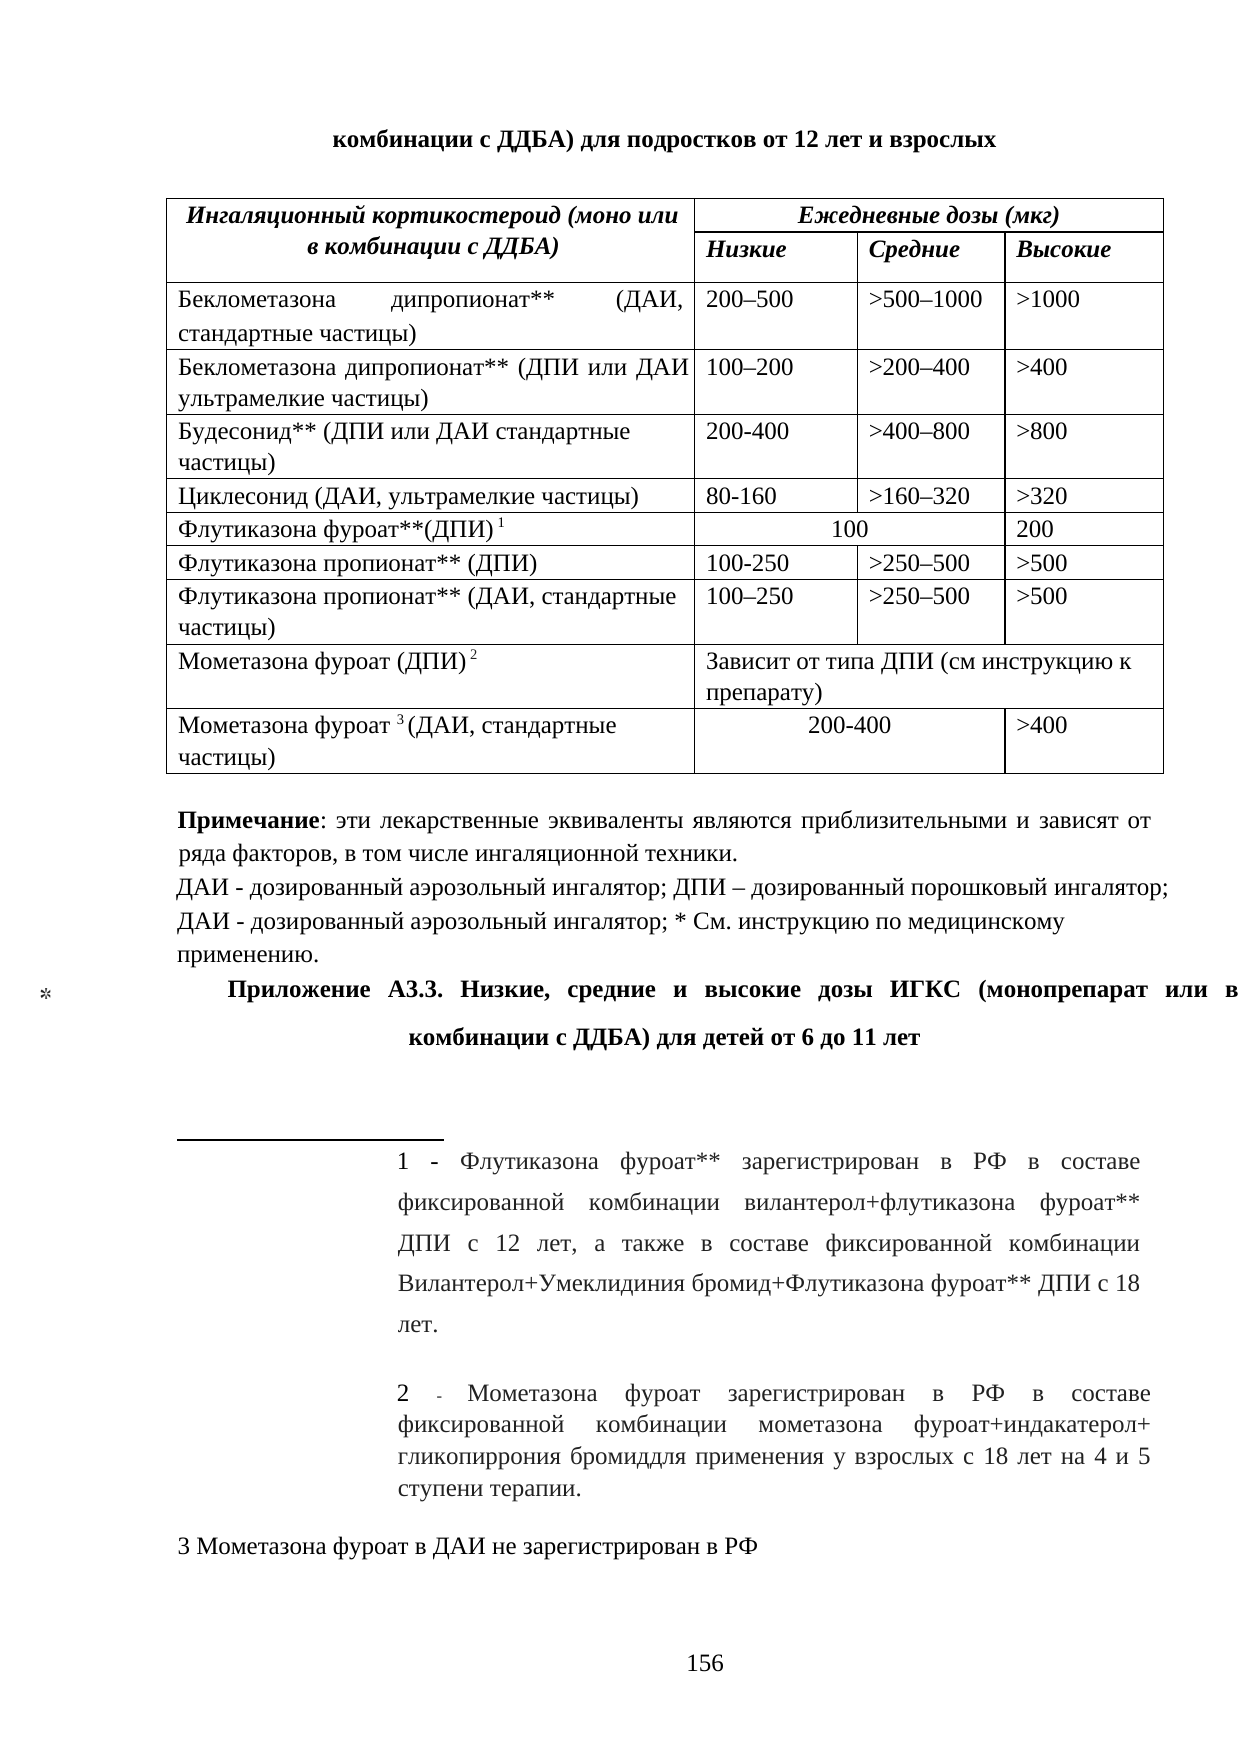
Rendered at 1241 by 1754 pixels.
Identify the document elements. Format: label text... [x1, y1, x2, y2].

subtitle комбинации с ДДБА) для подростков от 12 лет и взрослых [177, 124, 1151, 153]
table_cell >400–800 [858, 415, 1004, 478]
table_cell Циклесонид (ДАИ, ультрамелкие частицы) [167, 479, 694, 512]
table_cell 100–200 [695, 350, 857, 414]
table_cell Низкие [695, 233, 857, 282]
table_cell Мометазона фуроат (ДПИ) [167, 645, 694, 708]
table_cell >160–320 [858, 479, 1004, 512]
picture [40, 988, 51, 999]
table_cell 200-400 [695, 709, 1004, 773]
table_cell >250–500 [858, 580, 1004, 643]
table_cell Флутиказона пропионат** (ДАИ, стандартные частицы) [167, 580, 694, 643]
table_cell 100-250 [695, 546, 857, 579]
table_cell >500 [1006, 546, 1163, 579]
table_cell >200–400 [858, 350, 1004, 414]
subtitle Приложение А3.3. Низкие, средние и высокие дозы ИГКС (монопрепарат или в комбинации с ДДБА) для детей от 6 до 11 лет [227, 974, 1239, 1051]
table_cell >250–500 [858, 546, 1004, 579]
table_cell Беклометазона дипропионат** (ДАИ, стандартные частицы) [167, 283, 694, 349]
text ДАИ - дозированный аэрозольный ингалятор; ДПИ – дозированный порошковый ингалятор; ДАИ - дозированный аэрозольный ингалятор; * См. инструкцию по медицинскому применению. [176, 872, 1171, 968]
table_cell Флутиказона пропионат** (ДПИ) [167, 546, 694, 579]
table_cell >1000 [1006, 283, 1163, 349]
table_cell 200-400 [695, 415, 857, 478]
table_cell >800 [1006, 415, 1163, 478]
table_cell Беклометазона дипропионат** (ДПИ или ДАИ ультрамелкие частицы) [167, 350, 694, 414]
text Примечание: эти лекарственные эквиваленты являются приблизительными и зависят от ряда факторов, в том числе ингаляционной техники. [177, 805, 1153, 867]
table_cell 80-160 [695, 479, 857, 512]
table_cell 100 [695, 513, 1004, 545]
table_cell >500–1000 [858, 283, 1004, 349]
table_cell 200–500 [695, 283, 857, 349]
table_cell Будесонид** (ДПИ или ДАИ стандартные частицы) [167, 415, 694, 478]
table_header Ингаляционный кортикостероид (моно или в комбинации с ДДБА) [167, 199, 694, 282]
table_cell >400 [1006, 350, 1163, 414]
table_cell Флутиказона фуроат**(ДПИ) [167, 513, 694, 545]
table_cell 200 [1006, 513, 1163, 545]
table_cell Зависит от типа ДПИ (см инструкцию к препарату) [695, 645, 1163, 708]
table_cell Мометазона фуроат (ДАИ, стандартные частицы) [167, 709, 694, 773]
table_cell Средние [858, 233, 1004, 282]
table_cell >320 [1006, 479, 1163, 512]
table_header Ежедневные дозы (мкг) [695, 199, 1163, 231]
table_cell >500 [1006, 580, 1163, 643]
table_cell >400 [1006, 709, 1163, 773]
table_cell Высокие [1006, 233, 1163, 282]
table_cell 100–250 [695, 580, 857, 643]
